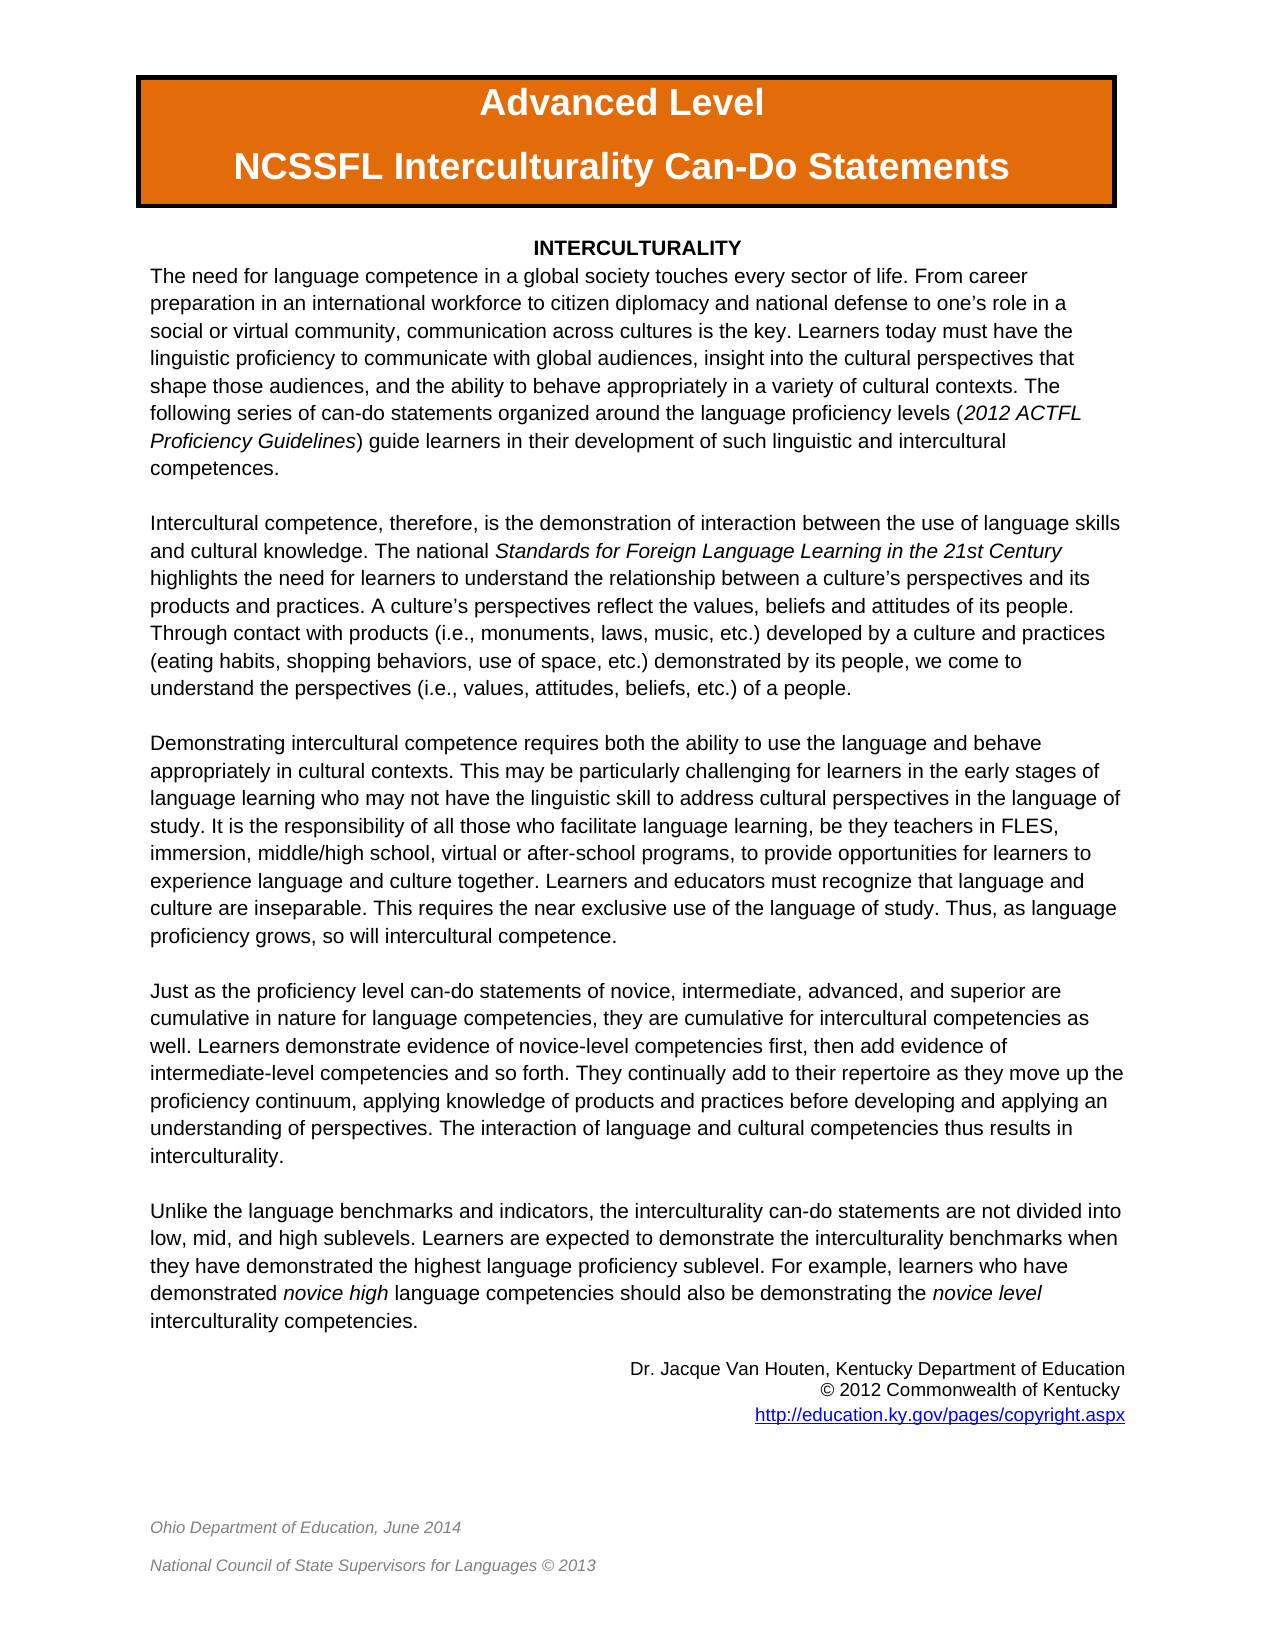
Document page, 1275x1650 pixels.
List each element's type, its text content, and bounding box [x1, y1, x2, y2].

text Just as the proficiency level can-do statements of novice, intermediate, advanced, and superior are cumulative in nature for language competencies, they are cumulative for intercultural competencies as well. Learners demonstrate evidence of novice-level competencies first, then add evidence of intermediate-level competencies and so forth. They continually add to their repertoire as they move up the proficiency continuum, applying knowledge of products and practices before developing and applying an understanding of perspectives. The interaction of language and cultural competencies thus results in interculturality. [150, 978, 1125, 1167]
text Unlike the language benchmarks and indicators, the interculturality can-do statements are not divided into low, mid, and high sublevels. Learners are expected to demonstrate the interculturality benchmarks when they have demonstrated the highest language proficiency sublevel. For example, learners who have demonstrated novice high language competencies should also be demonstrating the novice level interculturality competencies. [150, 1198, 1125, 1332]
text INTERCULTURALITY [150, 208, 1125, 260]
text Demonstrating intercultural competence requires both the ability to use the language and behave appropriately in cultural contexts. This may be particularly challenging for learners in the early stages of language learning who may not have the linguistic skill to address cultural perspectives in the language of study. It is the responsibility of all those who facilitate language learning, be they teachers in FLES, immersion, middle/high school, virtual or after-school programs, to provide opportunities for learners to experience language and culture together. Learners and educators must recognize that language and culture are inseparable. This requires the near exclusive use of the language of study. Thus, as language proficiency grows, so will intercultural competence. [150, 731, 1125, 947]
table_header Advanced Level NCSSFL Interculturality Can-Do Statements [141, 80, 1112, 204]
text © 2012 Commonwealth of Kentucky http://education.ky.gov/pages/copyright.aspx [150, 1379, 1125, 1425]
text Intercultural competence, therefore, is the demonstration of interaction between the use of language skills and cultural knowledge. The national Standards for Foreign Language Learning in the 21st Century highlights the need for learners to understand the relationship between a culture’s perspectives and its products and practices. A culture’s perspectives reflect the values, beliefs and attitudes of its people. Through contact with products (i.e., monuments, laws, music, etc.) developed by a culture and practices (eating habits, shopping behaviors, use of space, etc.) demonstrated by its people, we come to understand the perspectives (i.e., values, attitudes, beliefs, etc.) of a people. [150, 511, 1125, 700]
text The need for language competence in a global society touches every sector of life. From career preparation in an international workforce to citizen diplomacy and national defense to one’s role in a social or virtual community, communication across cultures is the key. Learners today must have the linguistic proficiency to communicate with global audiences, insight into the cultural perspectives that shape those audiences, and the ability to behave appropriately in a variety of cultural contexts. The following series of can-do statements organized around the language proficiency levels (2012 ACTFL Proficiency Guidelines) guide learners in their development of such linguistic and intercultural competences. [150, 263, 1125, 480]
text Dr. Jacque Van Houten, Kentucky Department of Education [150, 1357, 1125, 1379]
